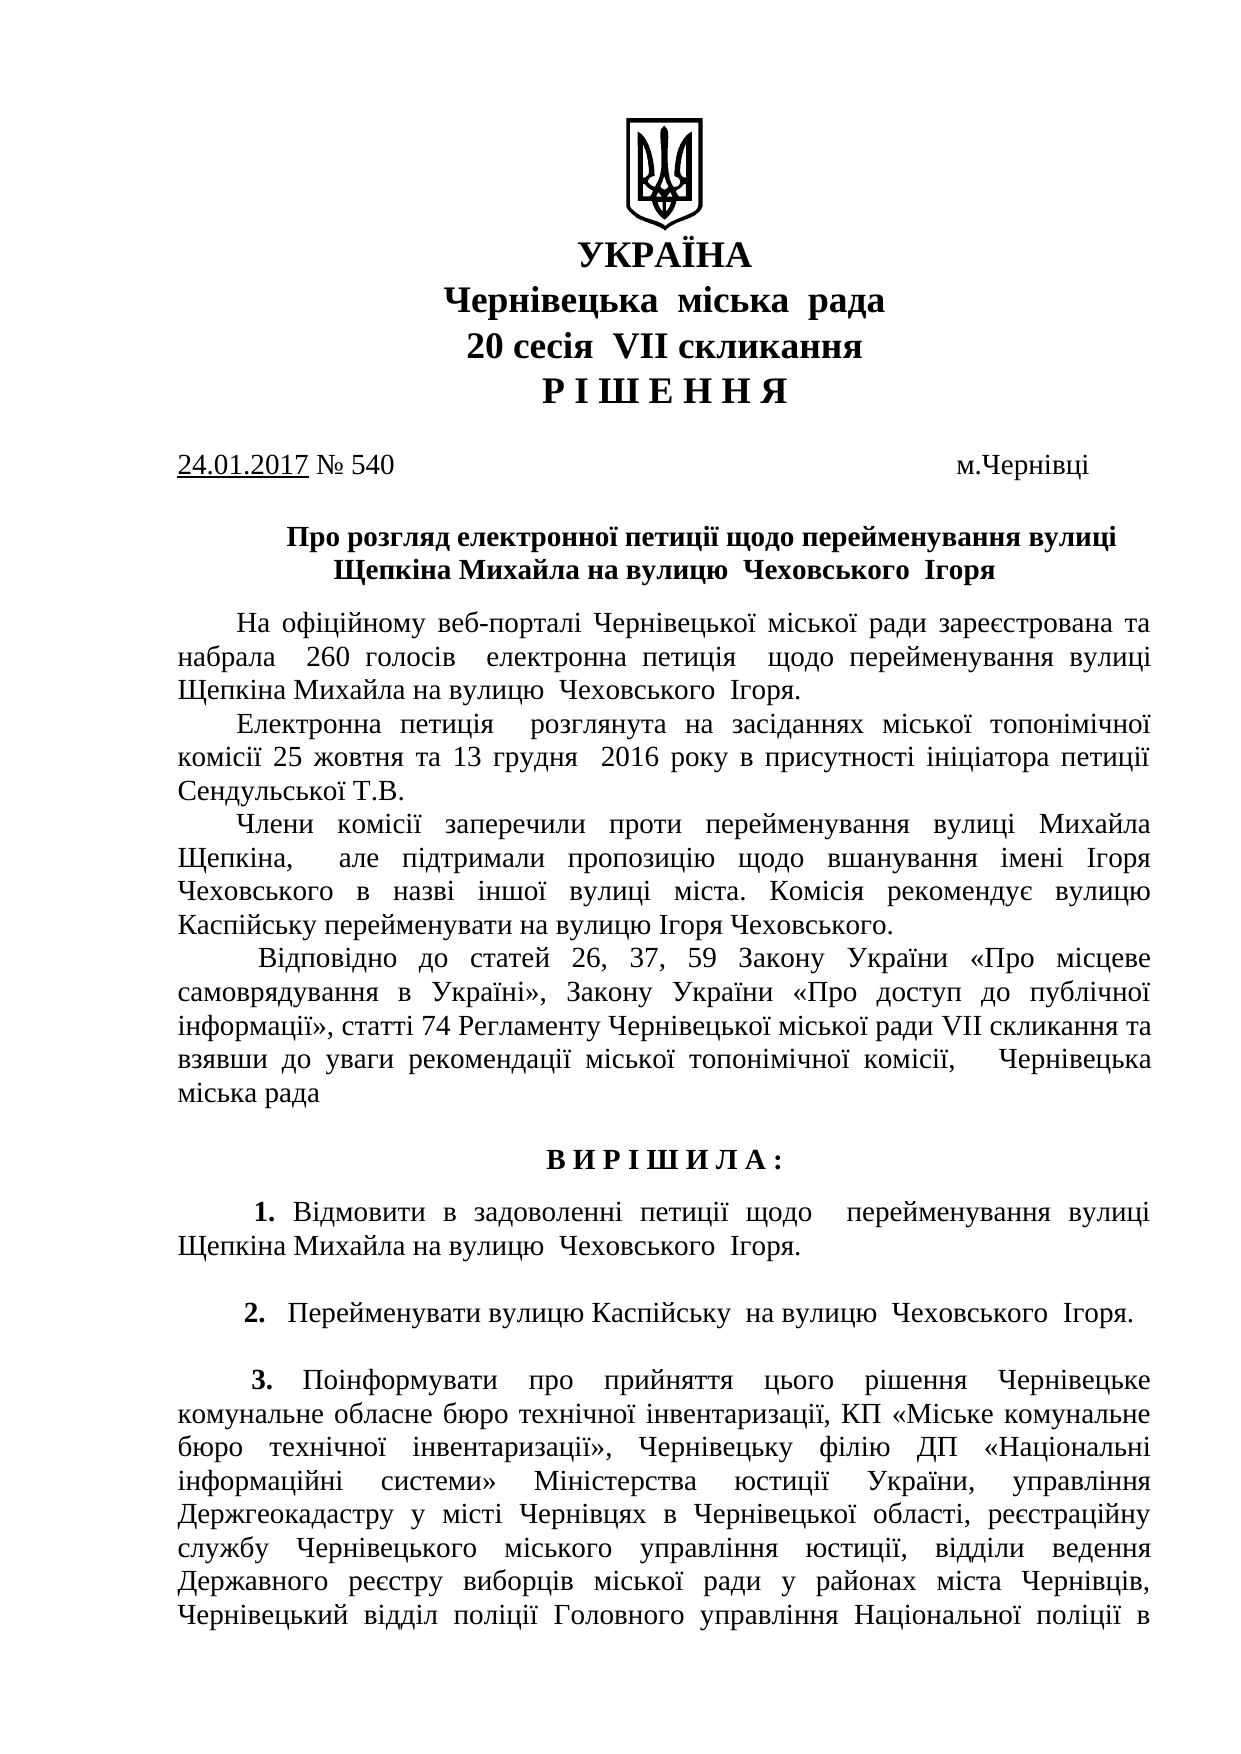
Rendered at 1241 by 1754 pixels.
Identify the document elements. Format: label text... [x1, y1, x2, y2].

text Про розгляд електронної петиції щодо перейменування вулиці Щепкіна Михайла на вулицю Чеховського Ігоря [177, 519, 1152, 586]
text 2. Перейменувати вулицю Каспійську на вулицю Чеховського Ігоря. [177, 1295, 1152, 1329]
text В И Р І Ш И Л А : [177, 1142, 1152, 1175]
text 24.01.2017 № 540 м.Чернівці [177, 447, 1152, 481]
text 1. Відмовити в задоволенні петиції щодо перейменування вулиці Щепкіна Михайла на вулицю Чеховського Ігоря. [177, 1194, 1152, 1262]
text УКРАЇНА [177, 233, 1152, 276]
text Відповідно до статей 26, 37, 59 Закону України «Про місцеве самоврядування в Україні», Закону України «Про доступ до публічної інформації», статті 74 Регламенту Чернівецької міської ради VIІ скликання та взявши до уваги рекомендації міської топонімічної комісії, Чернівецька міська рада [177, 941, 1152, 1108]
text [177, 1362, 1152, 1631]
text Електронна петиція розглянута на засіданнях міської топонімічної комісії 25 жовтня та 13 грудня 2016 року в присутності ініціатора петиції Сендульської Т.В. [177, 706, 1152, 806]
text На офіційному веб-порталі Чернівецької міської ради зареєстрована та набрала 260 голосів електронна петиція щодо перейменування вулиці Щепкіна Михайла на вулицю Чеховського Ігоря. [177, 605, 1152, 706]
subtitle Р І Ш Е Н Н Я [177, 368, 1152, 411]
text 20 сесія VІІ скликання [177, 323, 1152, 366]
subtitle Чернівецька міська рада [177, 278, 1152, 321]
text Члени комісії заперечили проти перейменування вулиці Михайла Щепкіна, але підтримали пропозицію щодо вшанування імені Ігоря Чеховського в назві іншої вулиці міста. Комісія рекомендує вулицю Каспійську перейменувати на вулицю Ігоря Чеховського. [177, 806, 1152, 941]
